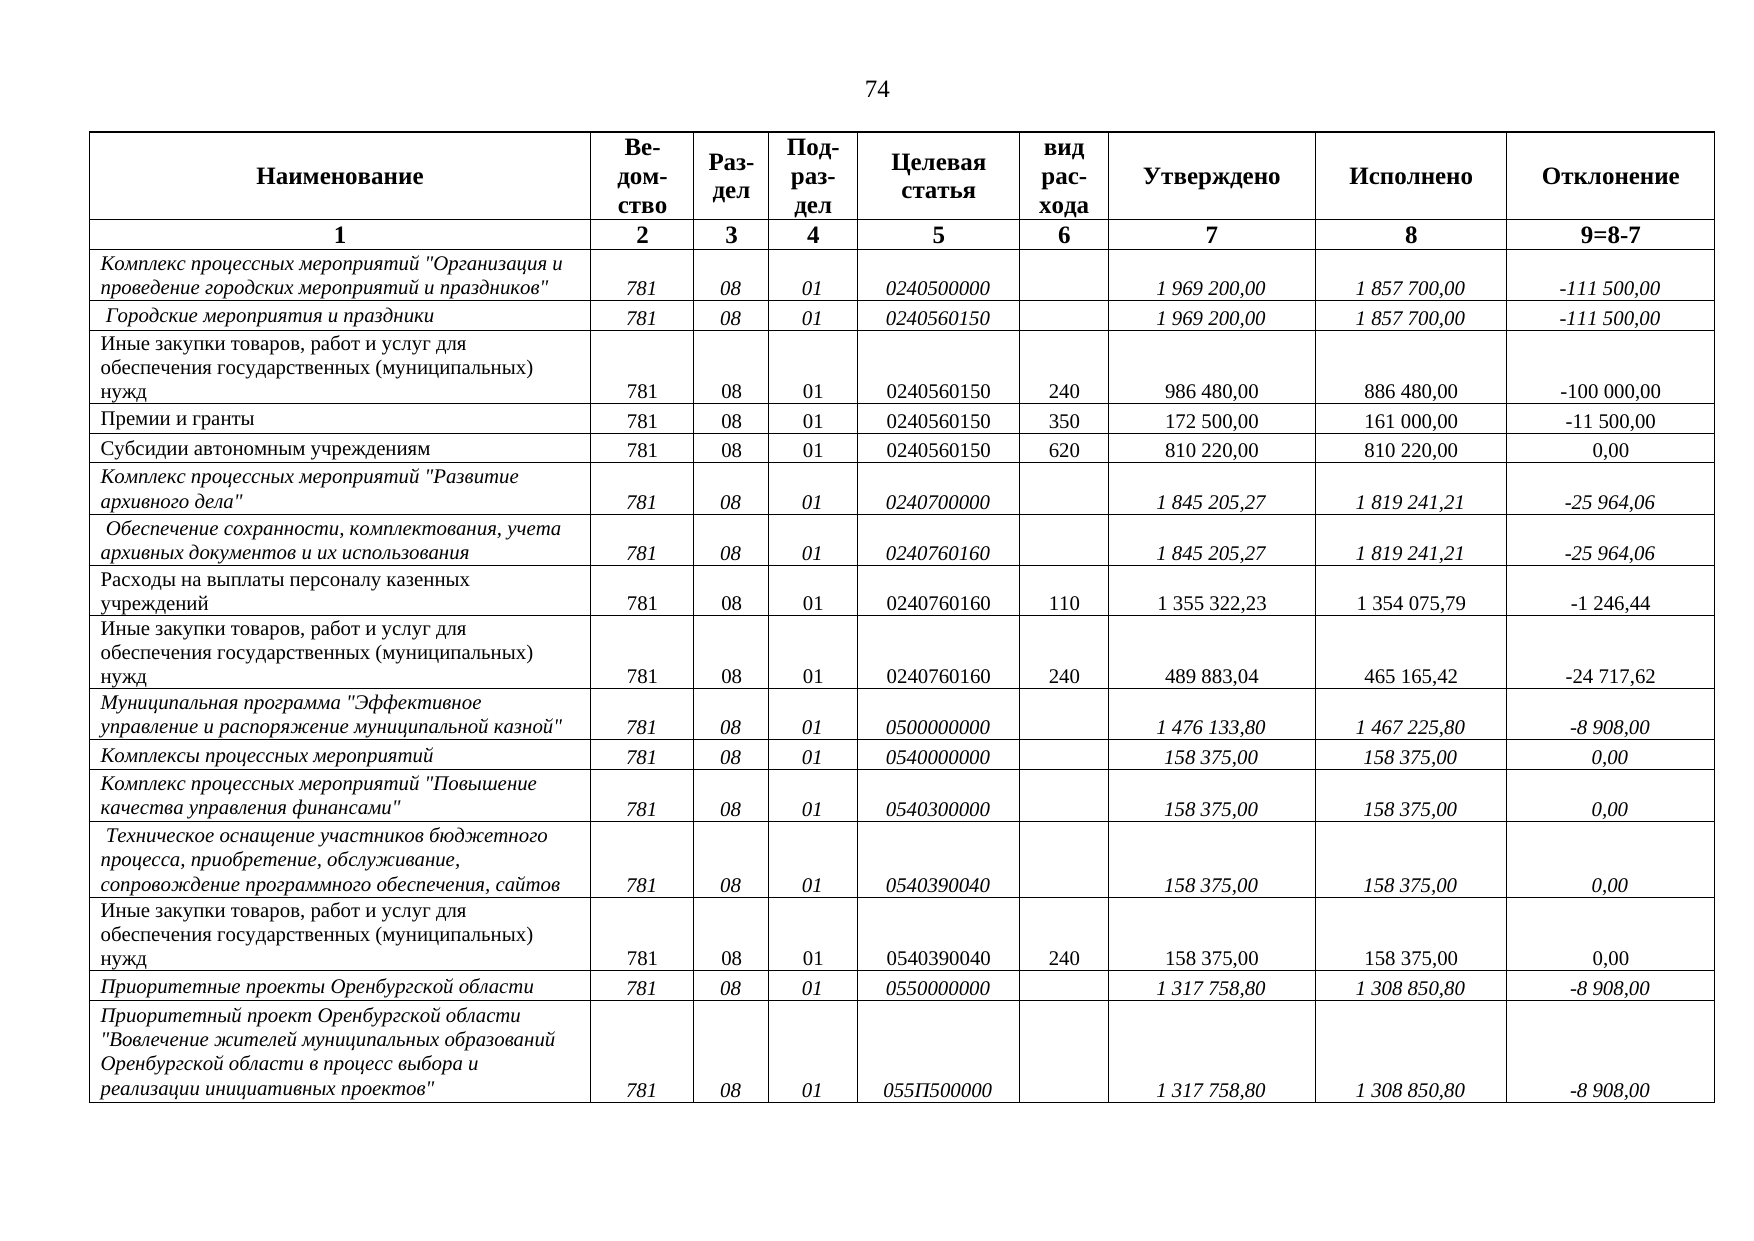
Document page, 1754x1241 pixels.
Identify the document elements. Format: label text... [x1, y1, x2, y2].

table_cell 2 [591, 220, 693, 248]
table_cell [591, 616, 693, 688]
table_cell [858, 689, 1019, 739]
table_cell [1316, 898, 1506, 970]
table_header Раз-дел [694, 133, 768, 219]
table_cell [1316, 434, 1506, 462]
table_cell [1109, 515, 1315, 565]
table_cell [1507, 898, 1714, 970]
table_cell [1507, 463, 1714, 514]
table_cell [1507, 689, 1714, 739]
table_cell 6 [1020, 220, 1108, 248]
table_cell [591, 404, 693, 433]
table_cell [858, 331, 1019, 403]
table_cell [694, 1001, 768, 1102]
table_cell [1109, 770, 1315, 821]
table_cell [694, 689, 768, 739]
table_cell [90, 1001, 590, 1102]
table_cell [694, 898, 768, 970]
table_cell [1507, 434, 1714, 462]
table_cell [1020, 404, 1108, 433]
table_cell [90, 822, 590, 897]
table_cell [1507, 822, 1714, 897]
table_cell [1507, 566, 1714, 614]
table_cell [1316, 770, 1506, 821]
table_cell 1 [90, 220, 590, 248]
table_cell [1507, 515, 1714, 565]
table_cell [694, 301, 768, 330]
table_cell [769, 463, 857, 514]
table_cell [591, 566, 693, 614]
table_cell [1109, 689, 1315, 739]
table_cell 4 [769, 220, 857, 248]
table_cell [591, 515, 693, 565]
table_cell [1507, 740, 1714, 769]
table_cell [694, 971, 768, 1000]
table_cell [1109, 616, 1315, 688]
table_header вид рас-хода [1020, 133, 1108, 219]
table_cell 3 [694, 220, 768, 248]
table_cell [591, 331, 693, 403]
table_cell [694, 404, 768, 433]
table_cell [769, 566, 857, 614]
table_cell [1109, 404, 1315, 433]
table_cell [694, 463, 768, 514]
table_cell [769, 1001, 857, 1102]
table_header Наименование [90, 133, 590, 219]
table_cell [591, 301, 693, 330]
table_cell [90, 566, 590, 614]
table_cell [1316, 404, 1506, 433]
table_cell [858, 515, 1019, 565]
table_header Целевая статья [858, 133, 1019, 219]
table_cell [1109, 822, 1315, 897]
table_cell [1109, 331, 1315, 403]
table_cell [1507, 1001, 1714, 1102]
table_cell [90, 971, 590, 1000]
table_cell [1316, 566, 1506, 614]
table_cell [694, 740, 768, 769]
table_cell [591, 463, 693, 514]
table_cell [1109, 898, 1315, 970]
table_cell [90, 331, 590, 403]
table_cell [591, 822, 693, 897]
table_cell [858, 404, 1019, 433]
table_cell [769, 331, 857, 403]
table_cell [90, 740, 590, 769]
table_cell 7 [1109, 220, 1315, 248]
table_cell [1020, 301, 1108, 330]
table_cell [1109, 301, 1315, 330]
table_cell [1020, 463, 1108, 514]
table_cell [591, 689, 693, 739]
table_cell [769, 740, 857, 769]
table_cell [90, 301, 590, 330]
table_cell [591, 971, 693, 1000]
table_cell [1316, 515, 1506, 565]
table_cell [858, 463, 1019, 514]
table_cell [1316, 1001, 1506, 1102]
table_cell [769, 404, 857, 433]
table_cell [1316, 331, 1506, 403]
table_header Ве- дом-ство [591, 133, 693, 219]
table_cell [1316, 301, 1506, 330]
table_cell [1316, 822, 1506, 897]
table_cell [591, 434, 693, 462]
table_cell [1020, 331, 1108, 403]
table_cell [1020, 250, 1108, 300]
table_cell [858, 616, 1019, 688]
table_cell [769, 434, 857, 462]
table_cell 5 [858, 220, 1019, 248]
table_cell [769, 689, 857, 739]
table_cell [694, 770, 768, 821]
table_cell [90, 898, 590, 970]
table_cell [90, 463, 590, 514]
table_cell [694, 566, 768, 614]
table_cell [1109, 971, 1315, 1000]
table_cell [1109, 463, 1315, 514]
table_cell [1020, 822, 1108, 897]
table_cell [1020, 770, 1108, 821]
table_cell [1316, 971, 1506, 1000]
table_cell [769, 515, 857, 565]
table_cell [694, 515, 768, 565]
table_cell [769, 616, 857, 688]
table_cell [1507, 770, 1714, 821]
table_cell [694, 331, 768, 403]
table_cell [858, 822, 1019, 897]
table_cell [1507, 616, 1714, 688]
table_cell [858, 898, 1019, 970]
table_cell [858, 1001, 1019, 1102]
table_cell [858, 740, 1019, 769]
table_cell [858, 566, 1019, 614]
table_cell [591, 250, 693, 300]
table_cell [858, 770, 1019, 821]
table_header Исполнено [1316, 133, 1506, 219]
table_header Под- раз- дел [769, 133, 857, 219]
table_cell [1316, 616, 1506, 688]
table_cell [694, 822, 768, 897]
table_cell 9=8-7 [1507, 220, 1714, 248]
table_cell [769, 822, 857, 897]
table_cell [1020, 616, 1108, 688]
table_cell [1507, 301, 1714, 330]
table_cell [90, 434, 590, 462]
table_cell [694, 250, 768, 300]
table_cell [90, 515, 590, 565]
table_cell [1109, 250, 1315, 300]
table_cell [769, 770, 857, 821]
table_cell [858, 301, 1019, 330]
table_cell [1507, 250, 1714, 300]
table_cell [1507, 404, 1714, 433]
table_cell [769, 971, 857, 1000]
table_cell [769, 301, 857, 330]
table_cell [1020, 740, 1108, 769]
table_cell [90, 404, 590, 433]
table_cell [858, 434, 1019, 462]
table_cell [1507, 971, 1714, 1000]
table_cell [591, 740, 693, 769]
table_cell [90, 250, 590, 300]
table_header Отклонение [1507, 133, 1714, 219]
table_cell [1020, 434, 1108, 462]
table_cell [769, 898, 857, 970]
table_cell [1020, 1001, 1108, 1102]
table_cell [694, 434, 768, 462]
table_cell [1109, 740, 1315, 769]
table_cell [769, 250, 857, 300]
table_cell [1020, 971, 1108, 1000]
table_cell 8 [1316, 220, 1506, 248]
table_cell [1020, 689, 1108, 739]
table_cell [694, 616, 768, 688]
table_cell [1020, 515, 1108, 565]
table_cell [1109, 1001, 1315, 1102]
table_header Утверждено [1109, 133, 1315, 219]
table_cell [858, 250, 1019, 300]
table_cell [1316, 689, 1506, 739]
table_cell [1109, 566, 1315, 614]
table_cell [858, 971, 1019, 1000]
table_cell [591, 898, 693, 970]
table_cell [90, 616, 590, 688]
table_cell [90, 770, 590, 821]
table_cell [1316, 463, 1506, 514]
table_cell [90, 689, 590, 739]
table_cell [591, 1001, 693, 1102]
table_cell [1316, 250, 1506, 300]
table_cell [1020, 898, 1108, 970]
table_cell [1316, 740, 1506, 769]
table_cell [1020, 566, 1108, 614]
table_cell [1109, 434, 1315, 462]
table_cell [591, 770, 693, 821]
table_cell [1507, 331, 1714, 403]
